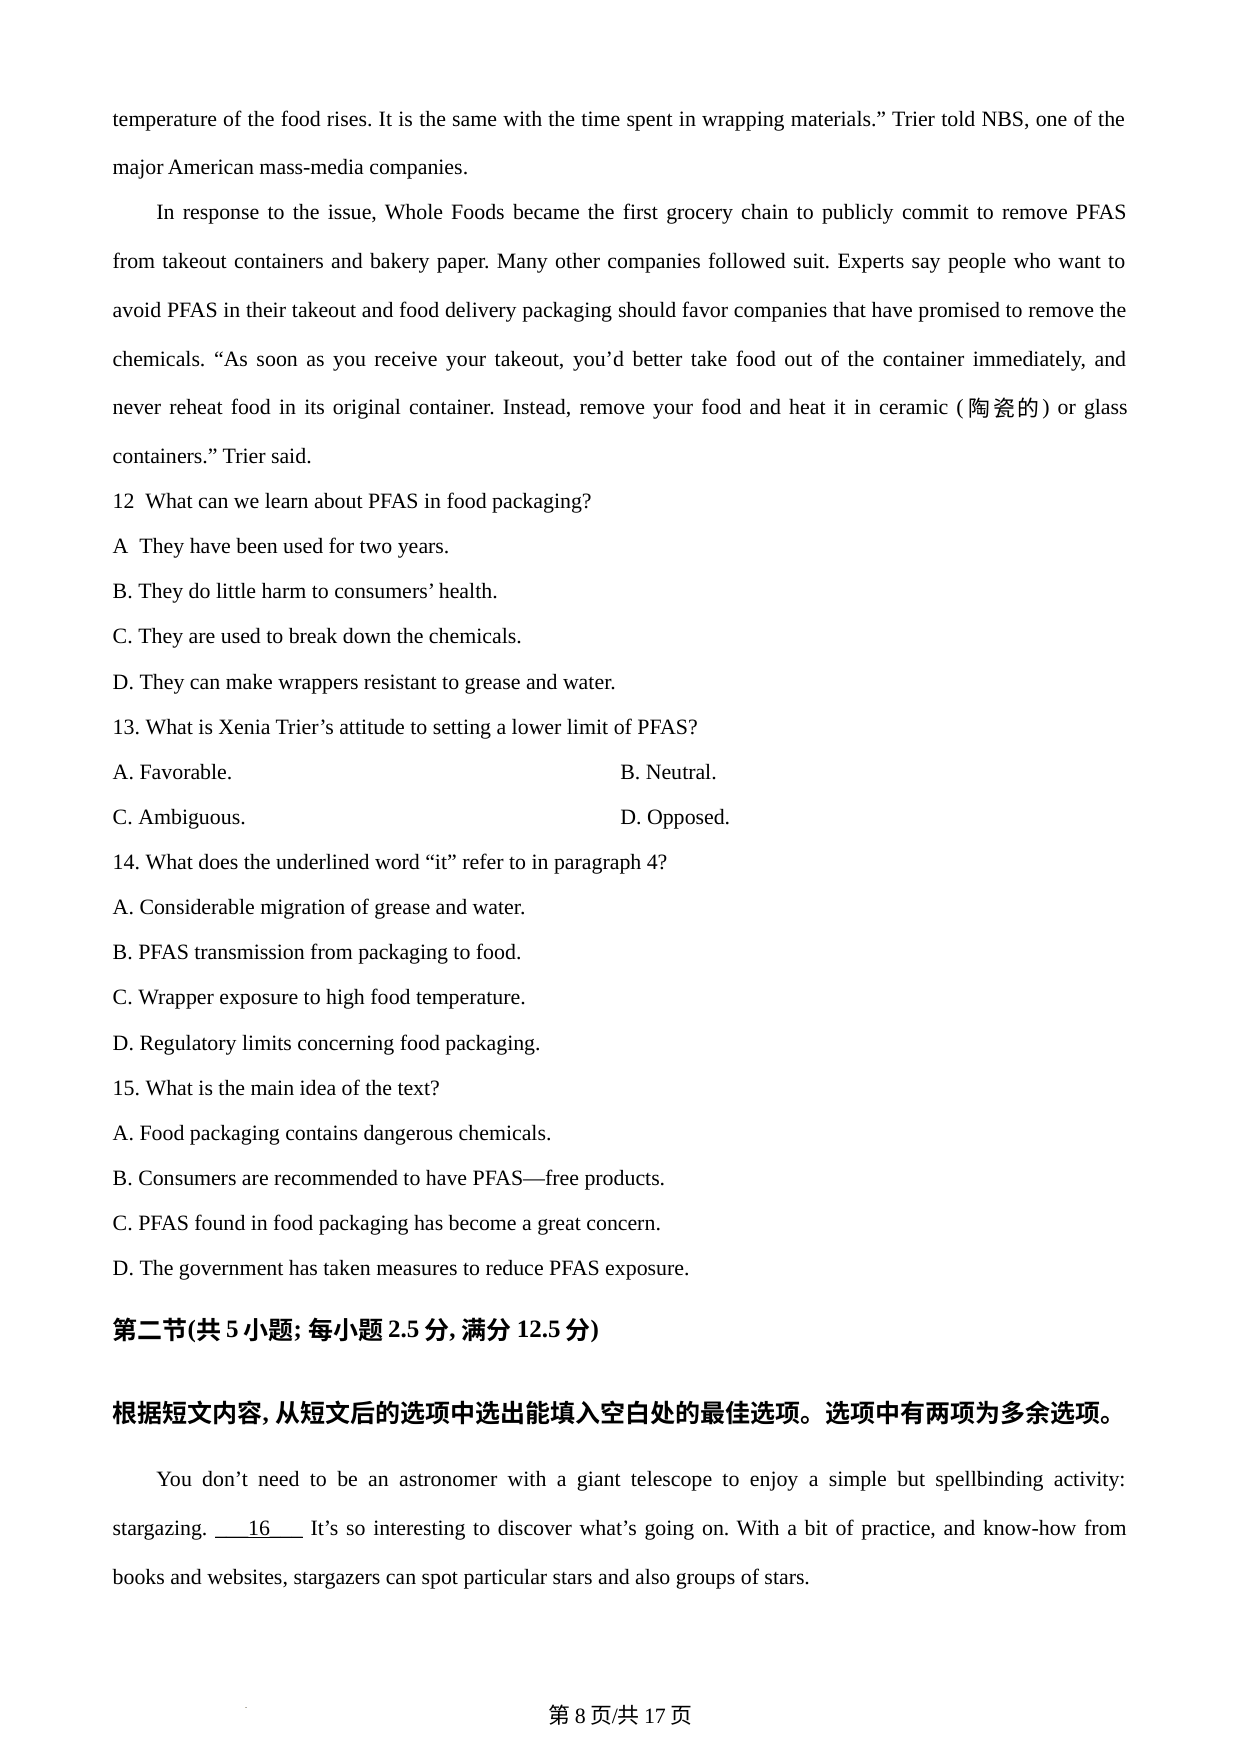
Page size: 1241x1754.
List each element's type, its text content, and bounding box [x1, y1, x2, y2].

text C. PFAS found in food packaging has become a great concern. [112, 1206, 1128, 1239]
text You don’t need to be an astronomer with a giant telescope to enjoy a simple but spellbinding activity: stargazing. ___16___ It’s so interesting to discover what’s going on. With a bit of practice, and know-how from books and websites, stargazers can spot particular stars and also groups of stars. [112, 1463, 1128, 1593]
text D. The government has taken measures to reduce PFAS exposure. [112, 1251, 1128, 1284]
text 第二节(共5小题; 每小题2.5分, 满分12.5分) [112, 1296, 1128, 1361]
text A. Food packaging contains dangerous chemicals. [112, 1116, 1128, 1148]
text C. Wrapper exposure to high food temperature. [112, 981, 1128, 1013]
text B. They do little harm to consumers’ health. [112, 575, 1128, 607]
text 14. What does the underlined word “it” refer to in paragraph 4? [112, 845, 1128, 878]
text B. PFAS transmission from packaging to food. [112, 936, 1128, 968]
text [112, 102, 1128, 183]
text A. Favorable. B. Neutral. [112, 755, 1128, 788]
text In response to the issue, Whole Foods became the first grocery chain to publicly commit to remove PFAS from takeout containers and bakery paper. Many other companies followed suit. Experts say people who want to avoid PFAS in their takeout and food delivery packaging should favor companies that have promised to remove the chemicals. “As soon as you receive your takeout, you’d better take food out of the container immediately, and never reheat food in its original container. Instead, remove your food and heat it in ceramic (陶瓷的) or glass containers.” Trier said. [112, 196, 1128, 472]
text C. They are used to break down the chemicals. [112, 620, 1128, 652]
text A. Considerable migration of grease and water. [112, 891, 1128, 923]
text B. Consumers are recommended to have PFAS—free products. [112, 1161, 1128, 1194]
text D. They can make wrappers resistant to grease and water. [112, 665, 1128, 697]
text D. Regulatory limits concerning food packaging. [112, 1026, 1128, 1058]
text 13. What is Xenia Trier’s attitude to setting a lower limit of PFAS? [112, 710, 1128, 743]
text C. Ambiguous. D. Opposed. [112, 800, 1128, 833]
text 根据短文内容, 从短文后的选项中选出能填入空白处的最佳选项。选项中有两项为多余选项。 [112, 1379, 1128, 1444]
text A They have been used for two years. [112, 530, 1128, 562]
text 12 What can we learn about PFAS in food packaging? [112, 484, 1128, 517]
text 15. What is the main idea of the text? [112, 1071, 1128, 1103]
